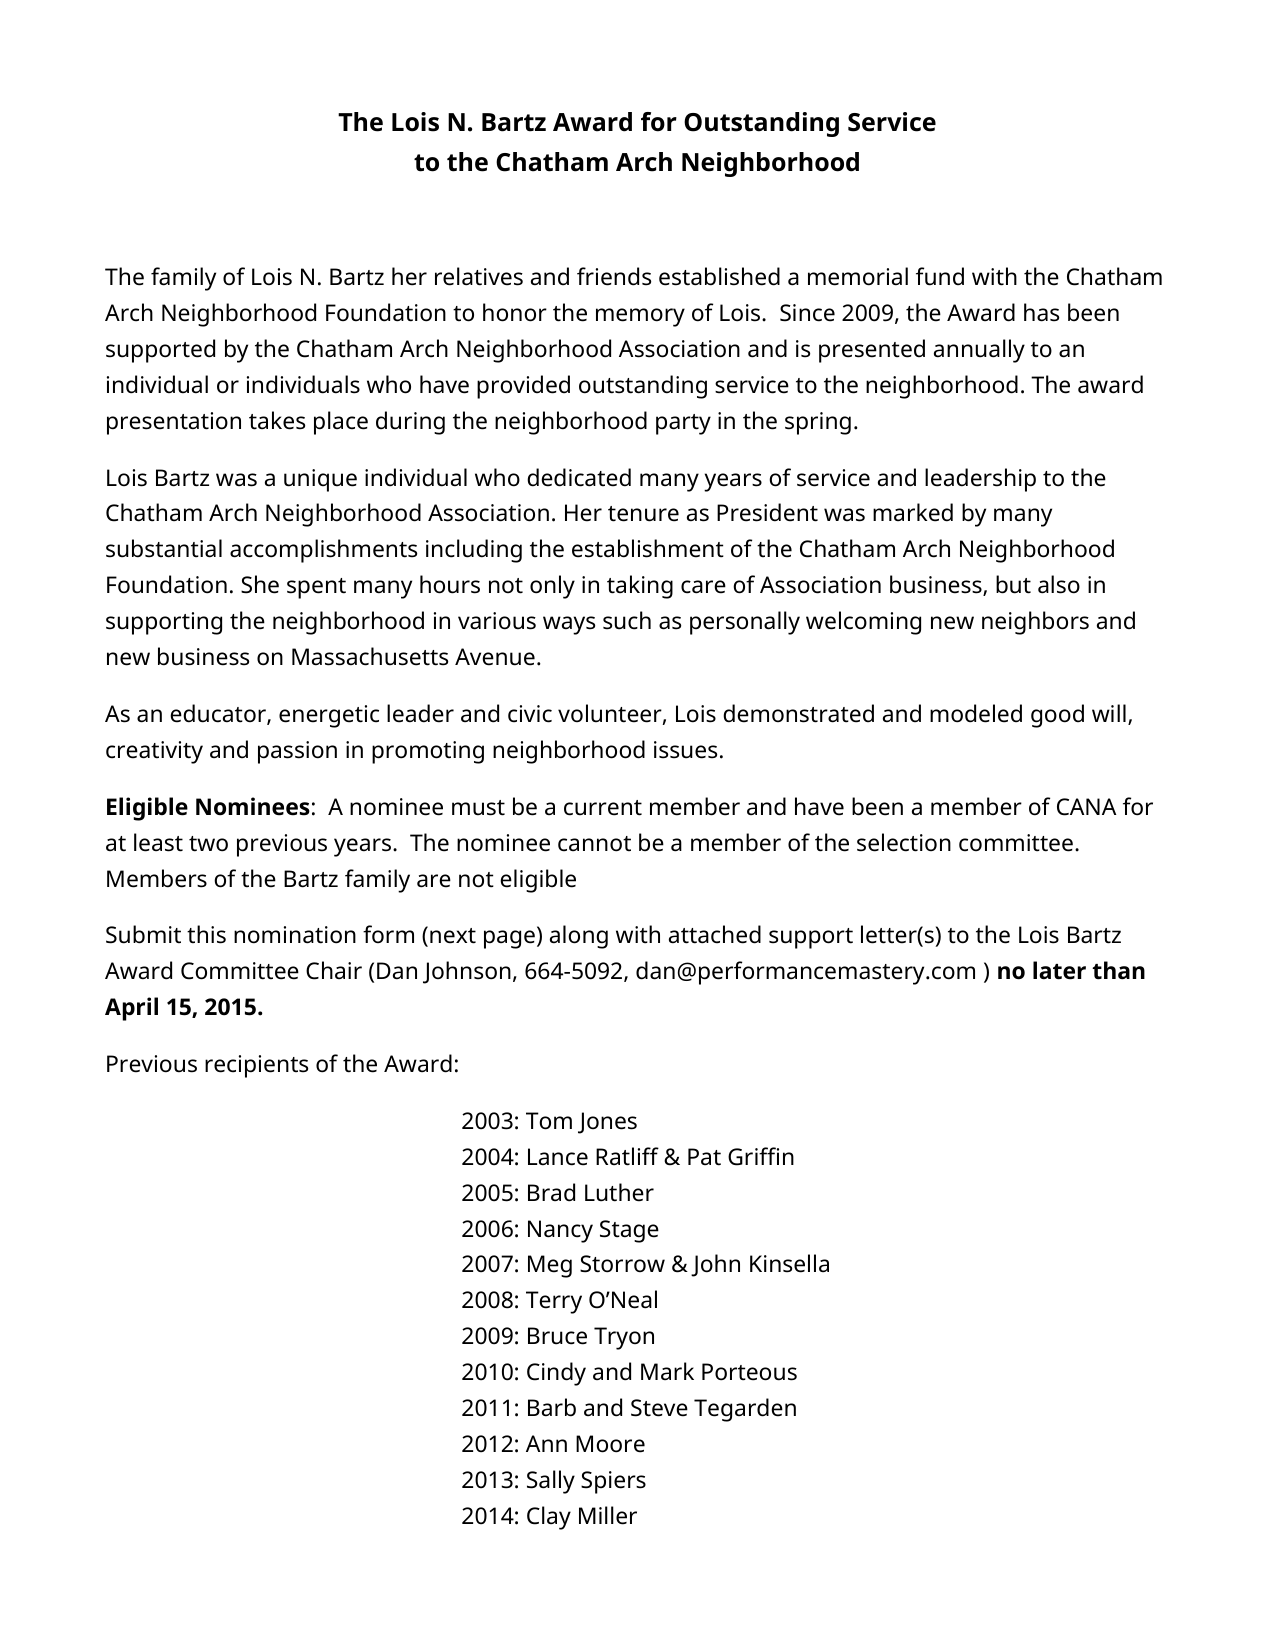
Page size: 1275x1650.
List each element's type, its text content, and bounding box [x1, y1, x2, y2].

text The Lois N. Bartz Award for Outstanding Service to the Chatham Arch Neighborhood [105, 105, 1170, 178]
text The family of Lois N. Bartz her relatives and friends established a memorial fund with the Chatham Arch Neighborhood Foundation to honor the memory of Lois. Since 2009, the Award has been supported by the Chatham Arch Neighborhood Association and is presented annually to an individual or individuals who have provided outstanding service to the neighborhood. The award presentation takes place during the neighborhood party in the spring. [105, 261, 1170, 436]
text Submit this nomination form (next page) along with attached support letter(s) to the Lois Bartz Award Committee Chair (Dan Johnson, 664-5092, dan@performancemastery.com ) no later than April 15, 2015. [105, 919, 1170, 1022]
text Eligible Nominees: A nominee must be a current member and have been a member of CANA for at least two previous years. The nominee cannot be a member of the selection committee. Members of the Bartz family are not eligible [105, 791, 1170, 894]
text 2003: Tom Jones 2004: Lance Ratliff & Pat Griffin 2005: Brad Luther 2006: Nancy Stage 2007: Meg Storrow & John Kinsella 2008: Terry O’Neal 2009: Bruce Tryon 2010: Cindy and Mark Porteous 2011: Barb and Steve Tegarden 2012: Ann Moore 2013: Sally Spiers 2014: Clay Miller [461, 1105, 1170, 1531]
text Lois Bartz was a unique individual who dedicated many years of service and leadership to the Chatham Arch Neighborhood Association. Her tenure as President was marked by many substantial accomplishments including the establishment of the Chatham Arch Neighborhood Foundation. She spent many hours not only in taking care of Association business, but also in supporting the neighborhood in various ways such as personally welcoming new neighbors and new business on Massachusetts Avenue. [105, 461, 1170, 672]
text Previous recipients of the Award: [105, 1048, 1170, 1079]
text As an educator, energetic leader and civic volunteer, Lois demonstrated and modeled good will, creativity and passion in promoting neighborhood issues. [105, 698, 1170, 765]
